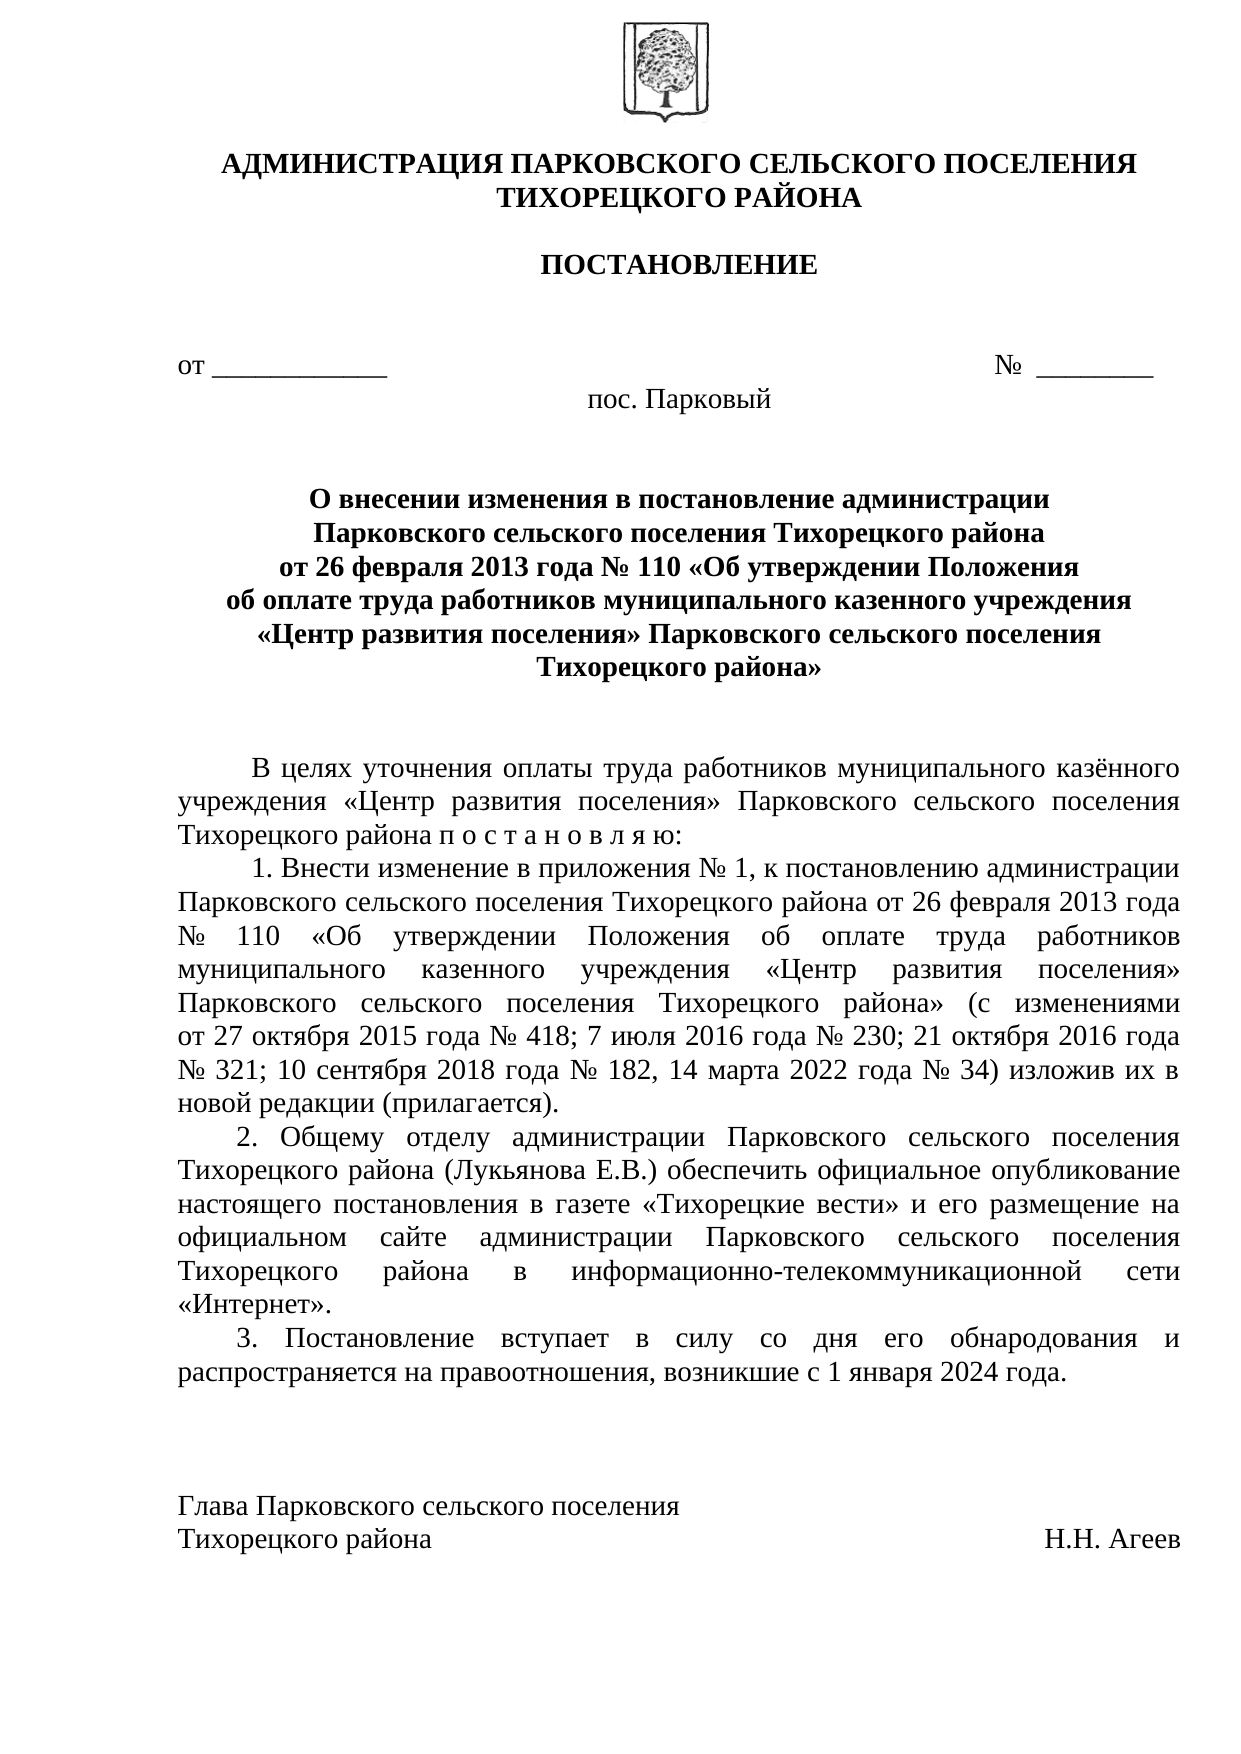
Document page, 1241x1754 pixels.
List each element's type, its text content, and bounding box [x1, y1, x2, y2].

text АДМИНИСТРАЦИЯ ПАРКОВСКОГО СЕЛЬСКОГО ПОСЕЛЕНИЯ [177, 146, 1181, 180]
text Парковского сельского поселения Тихорецкого района [177, 515, 1181, 549]
text пос. Парковый [177, 381, 1181, 414]
text от 26 февраля 2013 года № 110 «Об утверждении Положения [177, 549, 1181, 582]
text Тихорецкого района Н.Н. Агеев [177, 1521, 1181, 1555]
text от ____________ № ________ [177, 347, 1181, 381]
picture [623, 22, 710, 123]
text 3. Постановление вступает в силу со дня его обнародования и распространяется на правоотношения, возникшие с 1 января 2024 года. [177, 1320, 1181, 1387]
text ПОСТАНОВЛЕНИЕ [177, 247, 1181, 280]
text О внесении изменения в постановление администрации [177, 482, 1181, 515]
text 2. Общему отделу администрации Парковского сельского поселения Тихорецкого района (Лукьянова Е.В.) обеспечить официальное опубликование настоящего постановления в газете «Тихорецкие вести» и его размещение на официальном сайте администрации Парковского сельского поселения Тихорецкого района в информационно-телекоммуникационной сети «Интернет». [177, 1119, 1181, 1320]
text В целях уточнения оплаты труда работников муниципального казённого учреждения «Центр развития поселения» Парковского сельского поселения Тихорецкого района п о с т а н о в л я ю: [177, 750, 1181, 851]
text Глава Парковского сельского поселения [177, 1488, 1181, 1521]
text ТИХОРЕЦКОГО РАЙОНА [177, 180, 1181, 213]
text об оплате труда работников муниципального казенного учреждения «Центр развития поселения» Парковского сельского поселения Тихорецкого района» [177, 582, 1181, 683]
text 1. Внести изменение в приложения № 1, к постановлению администрации Парковского сельского поселения Тихорецкого района от 26 февраля 2013 года № 110 «Об утверждении Положения об оплате труда работников муниципального казенного учреждения «Центр развития поселения» Парковского сельского поселения Тихорецкого района» (с изменениями от 27 октября 2015 года № 418; 7 июля 2016 года № 230; 21 октября 2016 года № 321; 10 сентября 2018 года № 182, 14 марта 2022 года № 34) изложив их в новой редакции (прилагается). [177, 851, 1181, 1119]
